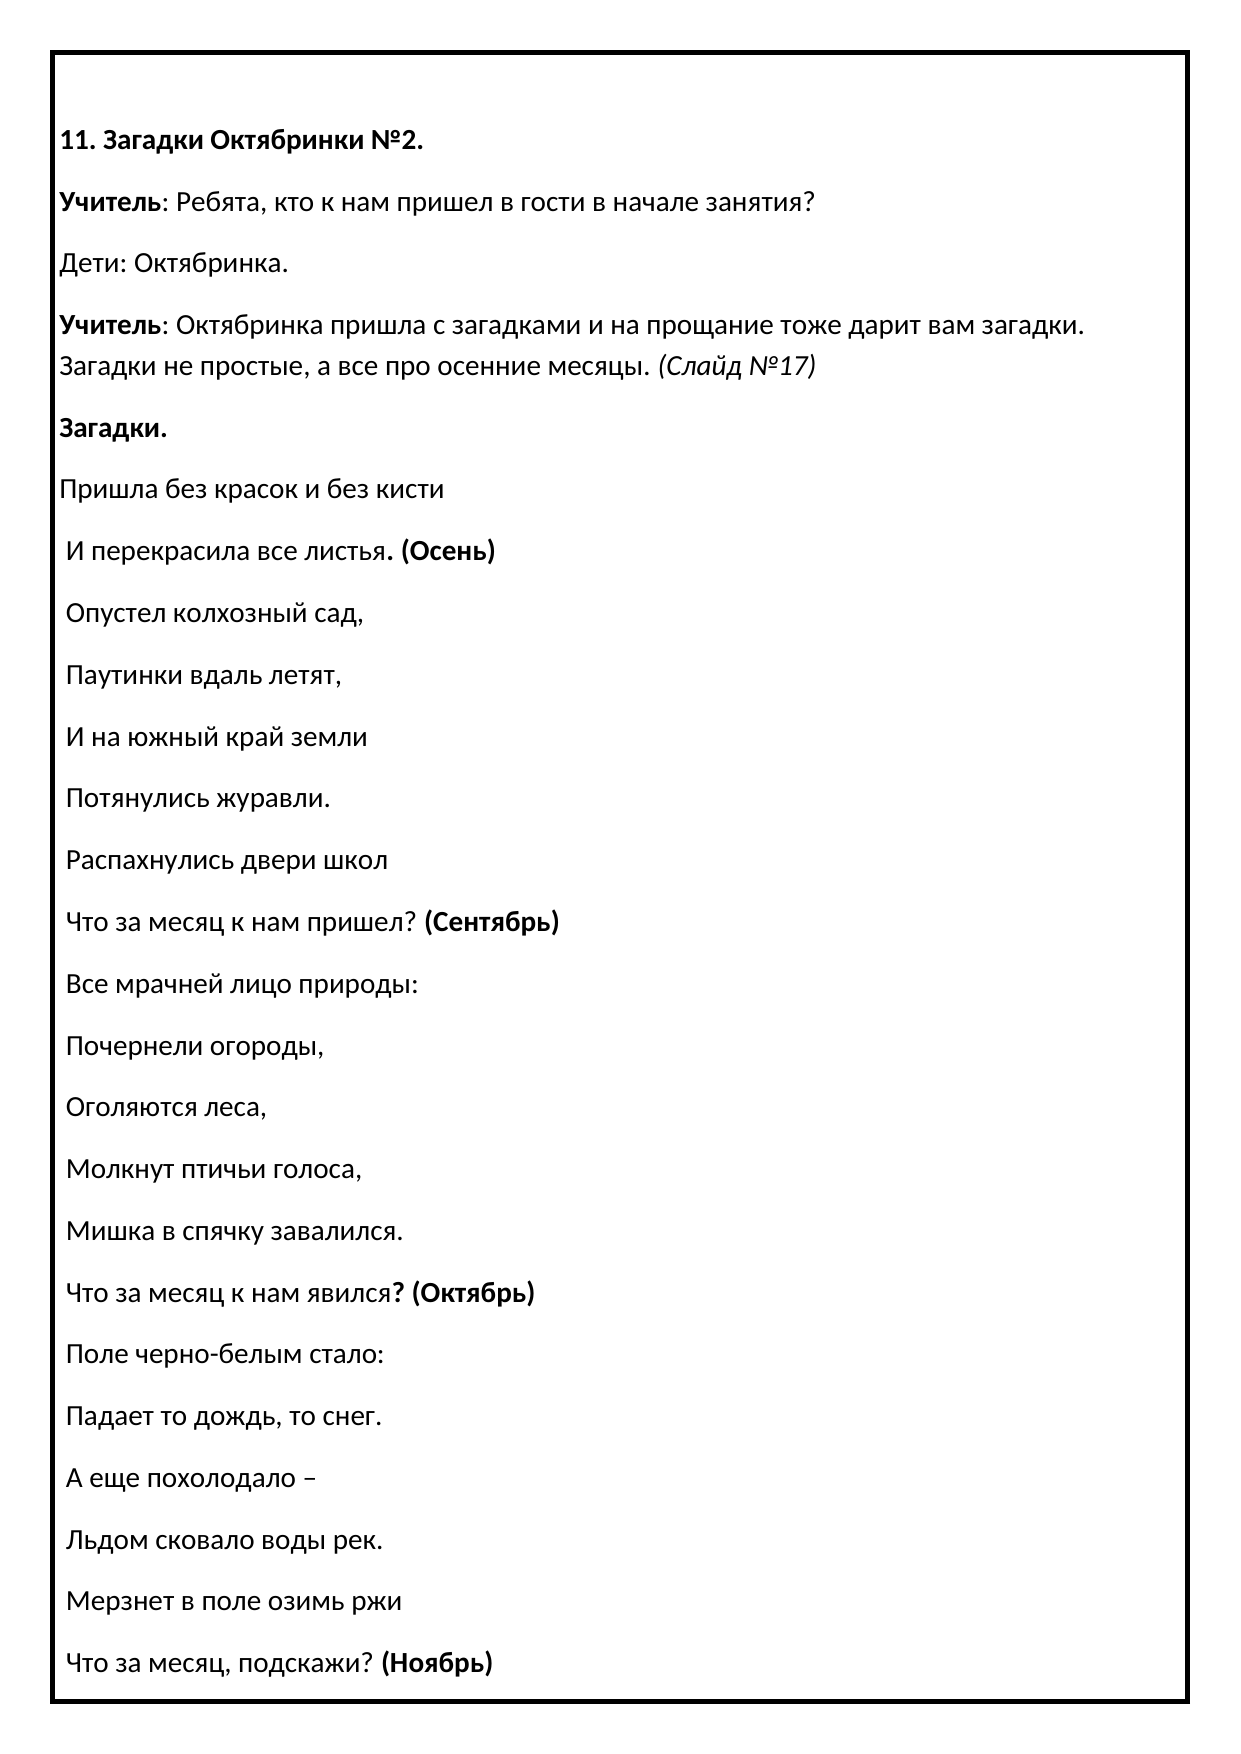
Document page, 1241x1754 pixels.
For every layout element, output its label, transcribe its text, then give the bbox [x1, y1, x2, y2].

text Загадки. [59, 409, 1181, 444]
text Паутинки вдаль летят, [59, 656, 1181, 692]
text Учитель: Ребята, кто к нам пришел в гости в начале занятия? [59, 183, 1181, 218]
text Что за месяц к нам явился? (Октябрь) [59, 1274, 1181, 1309]
text И перекрасила все листья. (Осень) [59, 532, 1181, 568]
text А еще похолодало – [59, 1459, 1181, 1494]
text Все мрачней лицо природы: [59, 965, 1181, 1000]
text Дети: Октябринка. [59, 244, 1181, 280]
text Мишка в спячку завалился. [59, 1212, 1181, 1247]
text Почернели огороды, [59, 1027, 1181, 1062]
text Учитель: Октябринка пришла с загадками и на прощание тоже дарит вам загадки. Загадки не простые, а все про осенние месяцы. (Слайд №17) [59, 306, 1181, 383]
text И на южный край земли [59, 718, 1181, 753]
text Опустел колхозный сад, [59, 594, 1181, 630]
text Молкнут птичьи голоса, [59, 1150, 1181, 1186]
text Оголяются леса, [59, 1088, 1181, 1124]
text 11. Загадки Октябринки №2. [59, 121, 1181, 156]
text Пришла без красок и без кисти [59, 471, 1181, 506]
text Что за месяц, подскажи? (Ноябрь) [59, 1644, 1181, 1680]
text Мерзнет в поле озимь ржи [59, 1582, 1181, 1618]
text Поле черно-белым стало: [59, 1335, 1181, 1371]
text Потянулись журавли. [59, 779, 1181, 815]
text Распахнулись двери школ [59, 841, 1181, 877]
text Падает то дождь, то снег. [59, 1397, 1181, 1433]
text Льдом сковало воды рек. [59, 1521, 1181, 1556]
text Что за месяц к нам пришел? (Сентябрь) [59, 903, 1181, 939]
